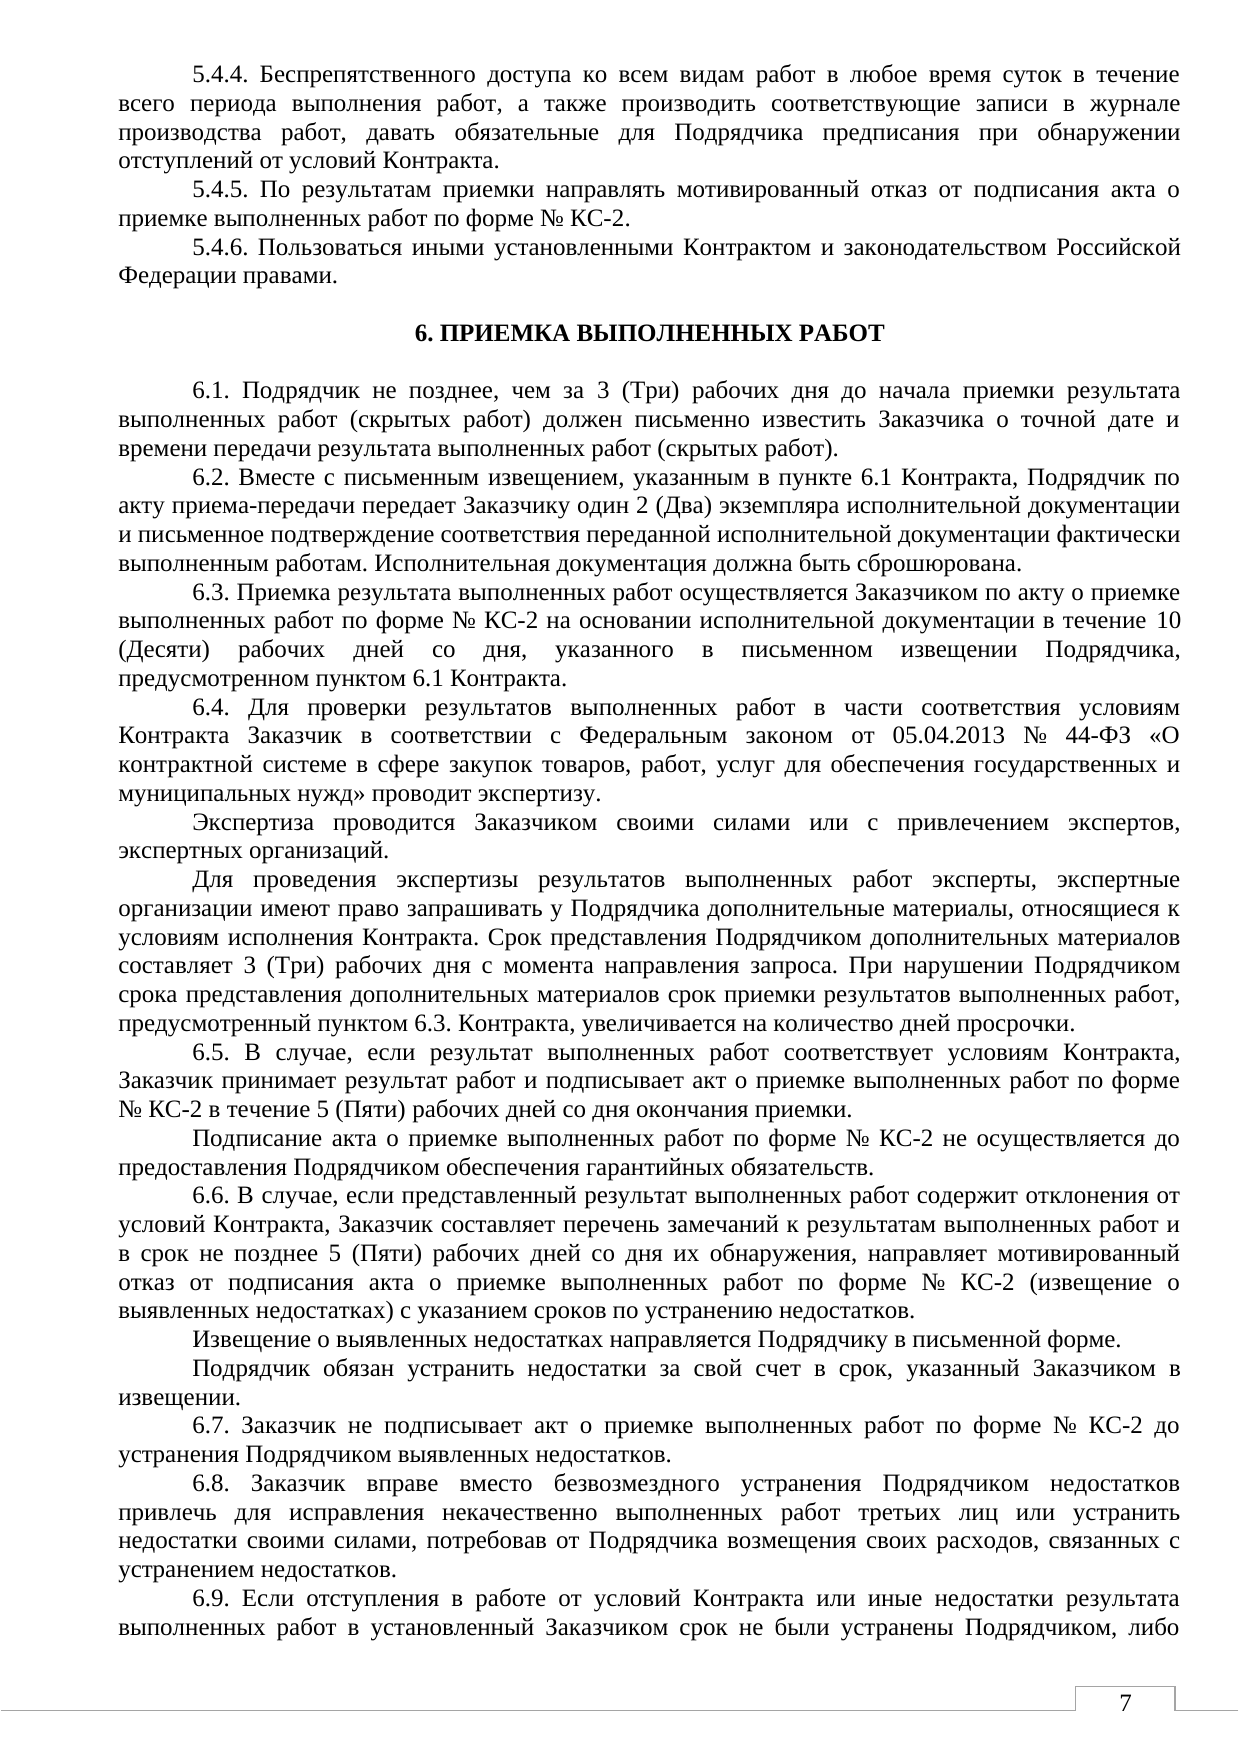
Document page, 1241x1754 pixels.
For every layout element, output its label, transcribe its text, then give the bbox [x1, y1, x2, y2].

text Извещение о выявленных недостатках направляется Подрядчику в письменной форме. [118, 1324, 1181, 1353]
text 6.4. Для проверки результатов выполненных работ в части соответствия условиям Контракта Заказчик в соответствии с Федеральным законом от 05.04.2013 № 44-ФЗ «О контрактной системе в сфере закупок товаров, работ, услуг для обеспечения государственных и муниципальных нужд» проводит экспертизу. [118, 692, 1181, 807]
text 5.4.4. Беспрепятственного доступа ко всем видам работ в любое время суток в течение всего периода выполнения работ, а также производить соответствующие записи в журнале производства работ, давать обязательные для Подрядчика предписания при обнаружении отступлений от условий Контракта. [118, 59, 1181, 174]
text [118, 1583, 1181, 1640]
text 6. ПРИЕМКА ВЫПОЛНЕННЫХ РАБОТ [118, 318, 1181, 347]
text Подписание акта о приемке выполненных работ по форме № КС-2 не осуществляется до предоставления Подрядчиком обеспечения гарантийных обязательств. [118, 1123, 1181, 1180]
text 6.7. Заказчик не подписывает акт о приемке выполненных работ по форме № КС-2 до устранения Подрядчиком выявленных недостатков. [118, 1410, 1181, 1468]
text Подрядчик обязан устранить недостатки за свой счет в срок, указанный Заказчиком в извещении. [118, 1353, 1181, 1410]
text 5.4.5. По результатам приемки направлять мотивированный отказ от подписания акта о приемке выполненных работ по форме № КС-2. [118, 174, 1181, 232]
text 6.5. В случае, если результат выполненных работ соответствует условиям Контракта, Заказчик принимает результат работ и подписывает акт о приемке выполненных работ по форме № КС-2 в течение 5 (Пяти) рабочих дней со дня окончания приемки. [118, 1037, 1181, 1123]
text 6.2. Вместе с письменным извещением, указанным в пункте 6.1 Контракта, Подрядчик по акту приема-передачи передает Заказчику один 2 (Два) экземпляра исполнительной документации и письменное подтверждение соответствия переданной исполнительной документации фактически выполненным работам. Исполнительная документация должна быть сброшюрована. [118, 462, 1181, 577]
text 6.8. Заказчик вправе вместо безвозмездного устранения Подрядчиком недостатков привлечь для исправления некачественно выполненных работ третьих лиц или устранить недостатки своими силами, потребовав от Подрядчика возмещения своих расходов, связанных с устранением недостатков. [118, 1468, 1181, 1583]
text Для проведения экспертизы результатов выполненных работ эксперты, экспертные организации имеют право запрашивать у Подрядчика дополнительные материалы, относящиеся к условиям исполнения Контракта. Срок представления Подрядчиком дополнительных материалов составляет 3 (Три) рабочих дня с момента направления запроса. При нарушении Подрядчиком срока представления дополнительных материалов срок приемки результатов выполненных работ, предусмотренный пунктом 6.3. Контракта, увеличивается на количество дней просрочки. [118, 864, 1181, 1037]
text 6.3. Приемка результата выполненных работ осуществляется Заказчиком по акту о приемке выполненных работ по форме № КС-2 на основании исполнительной документации в течение 10 (Десяти) рабочих дней со дня, указанного в письменном извещении Подрядчика, предусмотренном пунктом 6.1 Контракта. [118, 577, 1181, 692]
text 6.6. В случае, если представленный результат выполненных работ содержит отклонения от условий Контракта, Заказчик составляет перечень замечаний к результатам выполненных работ и в срок не позднее 5 (Пяти) рабочих дней со дня их обнаружения, направляет мотивированный отказ от подписания акта о приемке выполненных работ по форме № КС-2 (извещение о выявленных недостатках) с указанием сроков по устранению недостатков. [118, 1180, 1181, 1324]
text 6.1. Подрядчик не позднее, чем за 3 (Три) рабочих дня до начала приемки результата выполненных работ (скрытых работ) должен письменно известить Заказчика о точной дате и времени передачи результата выполненных работ (скрытых работ). [118, 375, 1181, 462]
text Экспертиза проводится Заказчиком своими силами или с привлечением экспертов, экспертных организаций. [118, 807, 1181, 864]
text 5.4.6. Пользоваться иными установленными Контрактом и законодательством Российской Федерации правами. [118, 232, 1181, 289]
